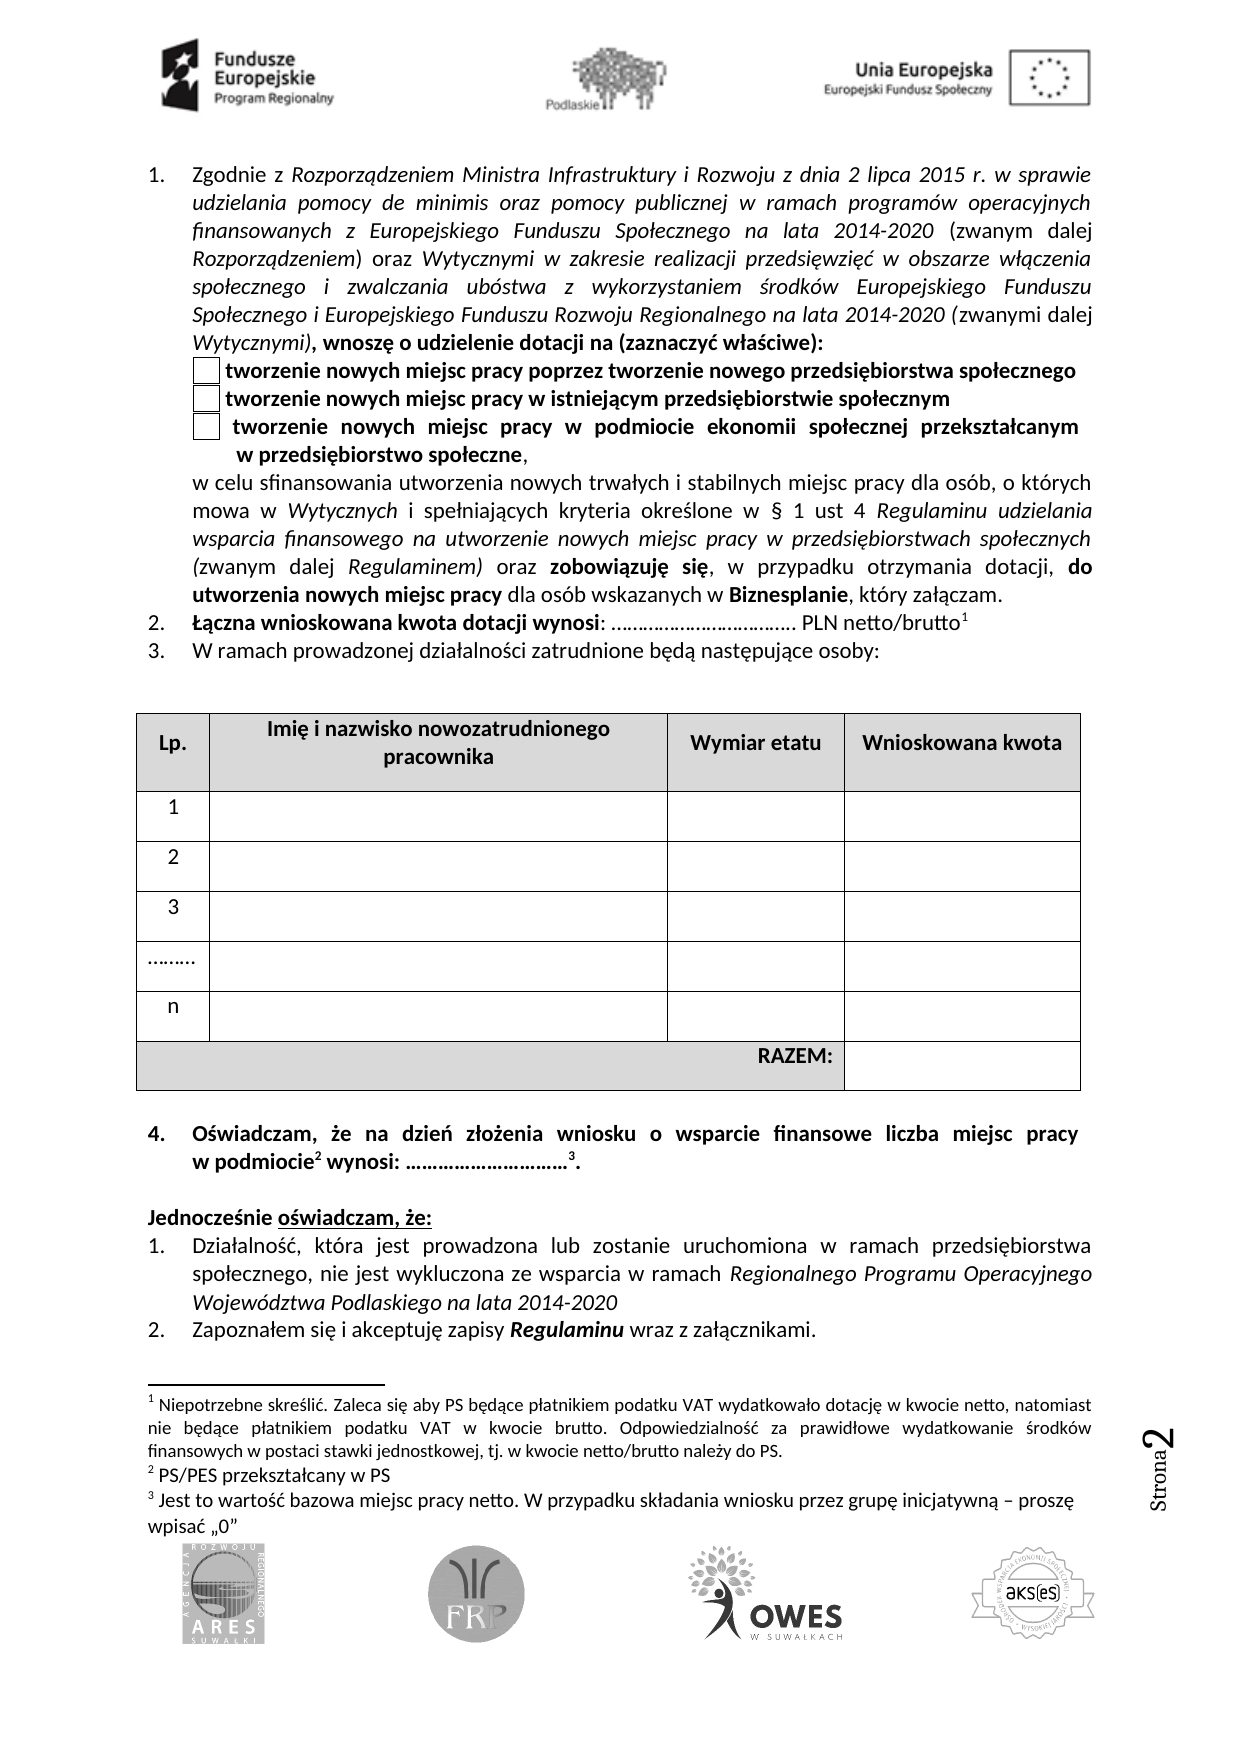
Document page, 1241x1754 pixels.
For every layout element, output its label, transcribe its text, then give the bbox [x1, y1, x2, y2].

table_cell 3 [137, 892, 209, 941]
table_cell [668, 842, 844, 891]
text Jednocześnie oświadczam, że: [148, 1203, 1093, 1232]
table_header Wymiar etatu [668, 714, 844, 791]
list Działalność, która jest prowadzona lub zostanie uruchomiona w ramach przedsiębiorstwa społecznego, nie jest wykluczona ze wsparcia w ramach Regionalnego Programu Operacyjnego Województwa Podlaskiego na lata 2014-2020 [148, 1232, 1093, 1316]
table_header Imię i nazwisko nowozatrudnionego pracownika [210, 714, 667, 791]
table_cell [210, 992, 667, 1041]
table_header Wnioskowana kwota [845, 714, 1080, 791]
table_cell [668, 992, 844, 1041]
table_cell [668, 792, 844, 841]
table_cell ……… [137, 942, 209, 991]
table_cell [845, 942, 1080, 991]
list Łączna wnioskowana kwota dotacji wynosi: …………………………….. PLN netto/brutto [148, 608, 1093, 636]
list W ramach prowadzonej działalności zatrudnione będą następujące osoby: [148, 636, 1093, 664]
text w celu sfinansowania utworzenia nowych trwałych i stabilnych miejsc pracy dla osób, o których mowa w Wytycznych i spełniających kryteria określone w § 1 ust 4 Regulaminu udzielania wsparcia finansowego na utworzenie nowych miejsc pracy w przedsiębiorstwach społecznych (zwanym dalej Regulaminem) oraz zobowiązuję się, w przypadku otrzymania dotacji, do utworzenia nowych miejsc pracy dla osób wskazanych w Biznesplanie, który załączam. [192, 468, 1093, 608]
table_cell [845, 842, 1080, 891]
table_cell [668, 942, 844, 991]
table_cell [845, 892, 1080, 941]
picture [154, 35, 1133, 124]
table_cell [845, 1042, 1080, 1090]
table_cell 1 [137, 792, 209, 841]
list Zgodnie z Rozporządzeniem Ministra Infrastruktury i Rozwoju z dnia 2 lipca 2015 r. w sprawie udzielania pomocy de minimis oraz pomocy publicznej w ramach programów operacyjnych finansowanych z Europejskiego Funduszu Społecznego na lata 2014-2020 (zwanym dalej Rozporządzeniem) oraz Wytycznymi w zakresie realizacji przedsięwzięć w obszarze włączenia społecznego i zwalczania ubóstwa z wykorzystaniem środków Europejskiego Funduszu Społecznego i Europejskiego Funduszu Rozwoju Regionalnego na lata 2014-2020 (zwanymi dalej Wytycznymi), wnoszę o udzielenie dotacji na (zaznaczyć właściwe): [148, 160, 1093, 356]
table_cell n [137, 992, 209, 1041]
table_cell [210, 792, 667, 841]
picture [147, 1538, 1126, 1650]
list Zapoznałem się i akceptuję zapisy Regulaminu wraz z załącznikami. [148, 1316, 1093, 1344]
table_header Lp. [137, 714, 209, 791]
text tworzenie nowych miejsc pracy poprzez tworzenie nowego przedsiębiorstwa społecznego [192, 356, 1093, 384]
table_cell [210, 892, 667, 941]
text tworzenie nowych miejsc pracy w podmiocie ekonomii społecznej przekształcanym w przedsiębiorstwo społeczne, [192, 412, 1093, 468]
table_cell [210, 842, 667, 891]
list Oświadczam, że na dzień złożenia wniosku o wsparcie finansowe liczba miejsc pracy w podmiocie wynosi: …………………………. [148, 1119, 1093, 1176]
table_cell RAZEM: [137, 1042, 844, 1090]
text tworzenie nowych miejsc pracy w istniejącym przedsiębiorstwie społecznym [192, 384, 1093, 412]
table_cell [668, 892, 844, 941]
table_cell [845, 992, 1080, 1041]
table_cell 2 [137, 842, 209, 891]
table_cell [210, 942, 667, 991]
table_cell [845, 792, 1080, 841]
